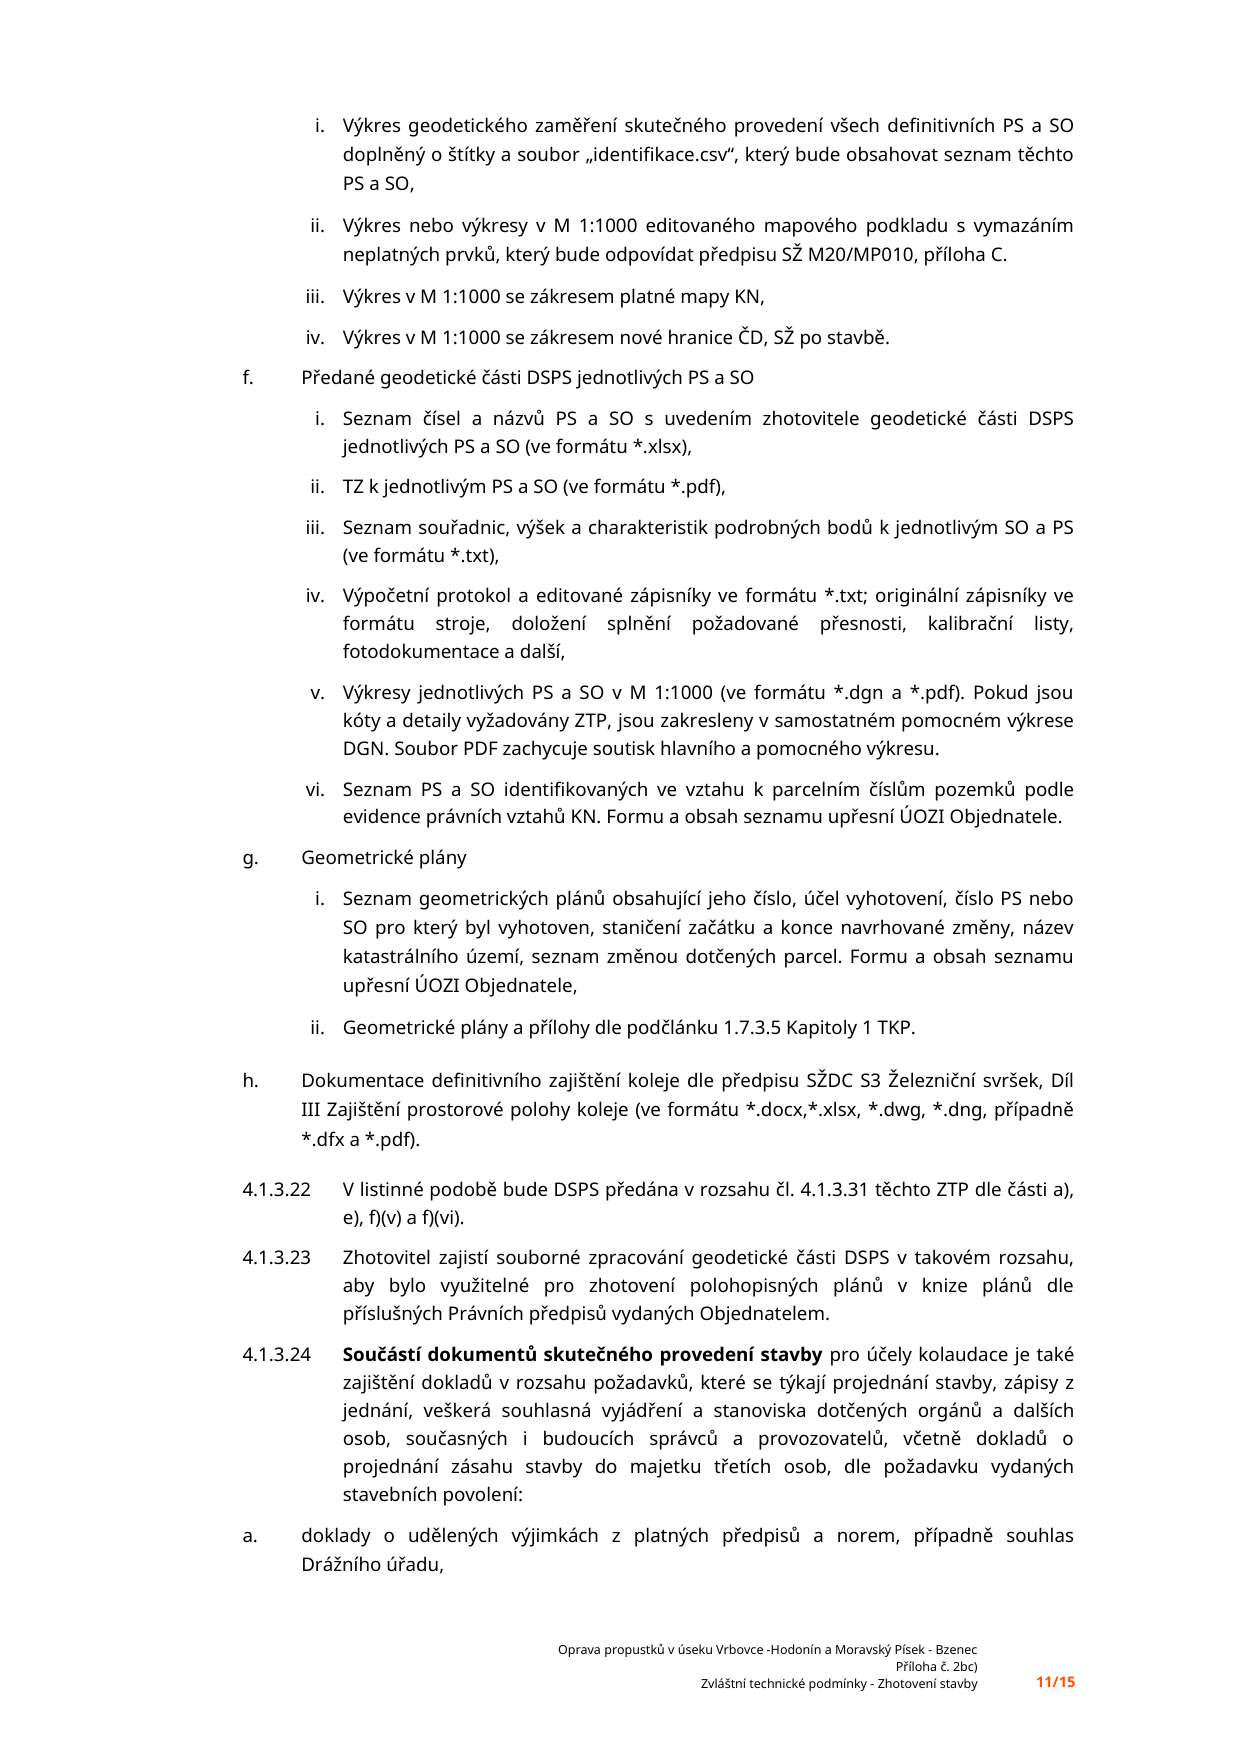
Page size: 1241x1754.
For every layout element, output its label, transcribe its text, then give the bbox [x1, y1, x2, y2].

list TZ k jednotlivým PS a SO (ve formátu *.pdf), [325, 474, 1075, 499]
list Výpočetní protokol a editované zápisníky ve formátu *.txt; originální zápisníky ve formátu stroje, doložení splnění požadované přesnosti, kalibrační listy, fotodokumentace a další, [325, 583, 1075, 664]
list Výkresy jednotlivých PS a SO v M 1:1000 (ve formátu *.dgn a *.pdf). Pokud jsou kóty a detaily vyžadovány ZTP, jsou zakresleny v samostatném pomocném výkrese DGN. Soubor PDF zachycuje soutisk hlavního a pomocného výkresu. [325, 679, 1075, 761]
list Výkres v M 1:1000 se zákresem platné mapy KN, [325, 283, 1075, 309]
list Výkres v M 1:1000 se zákresem nové hranice ČD, SŽ po stavbě. [325, 324, 1075, 349]
list Předané geodetické části DSPS jednotlivých PS a SO [242, 364, 1075, 390]
text Součástí dokumentů skutečného provedení stavby pro účely kolaudace je také zajištění dokladů v rozsahu požadavků, které se týkají projednání stavby, zápisy z jednání, veškerá souhlasná vyjádření a stanoviska dotčených orgánů a dalších osob, současných i budoucích správců a provozovatelů, včetně dokladů o projednání zásahu stavby do majetku třetích osob, dle požadavku vydaných stavebních povolení: [242, 1341, 1075, 1507]
list Geometrické plány a přílohy dle podčlánku 1.7.3.5 Kapitoly 1 TKP. [325, 1014, 1075, 1040]
list Seznam PS a SO identifikovaných ve vztahu k parcelním číslům pozemků podle evidence právních vztahů KN. Formu a obsah seznamu upřesní ÚOZI Objednatele. [325, 776, 1075, 829]
list Seznam souřadnic, výšek a charakteristik podrobných bodů k jednotlivým SO a PS (ve formátu *.txt), [325, 514, 1075, 568]
list Výkres nebo výkresy v M 1:1000 editovaného mapového podkladu s vymazáním neplatných prvků, který bude odpovídat předpisu SŽ M20/MP010, příloha C. [325, 212, 1075, 267]
text Zhotovitel zajistí souborné zpracování geodetické části DSPS v takovém rozsahu, aby bylo využitelné pro zhotovení polohopisných plánů v knize plánů dle příslušných Právních předpisů vydaných Objednatelem. [242, 1245, 1075, 1326]
list Seznam geometrických plánů obsahující jeho číslo, účel vyhotovení, číslo PS nebo SO pro který byl vyhotoven, staničení začátku a konce navrhované změny, název katastrálního území, seznam změnou dotčených parcel. Formu a obsah seznamu upřesní ÚOZI Objednatele, [325, 885, 1075, 998]
list doklady o udělených výjimkách z platných předpisů a norem, případně souhlas Drážního úřadu, [242, 1522, 1075, 1577]
list Geometrické plány [242, 844, 1075, 870]
list Dokumentace definitivního zajištění koleje dle předpisu SŽDC S3 Železniční svršek, Díl III Zajištění prostorové polohy koleje (ve formátu *.docx,*.xlsx, *.dwg, *.dng, případně *.dfx a *.pdf). [242, 1067, 1075, 1152]
list Seznam čísel a názvů PS a SO s uvedením zhotovitele geodetické části DSPS jednotlivých PS a SO (ve formátu *.xlsx), [325, 405, 1075, 459]
list Výkres geodetického zaměření skutečného provedení všech definitivních PS a SO doplněný o štítky a soubor „identifikace.csv“, který bude obsahovat seznam těchto PS a SO, [325, 112, 1075, 196]
text V listinné podobě bude DSPS předána v rozsahu čl. 4.1.3.31 těchto ZTP dle části a), e), f)(v) a f)(vi). [242, 1176, 1075, 1230]
